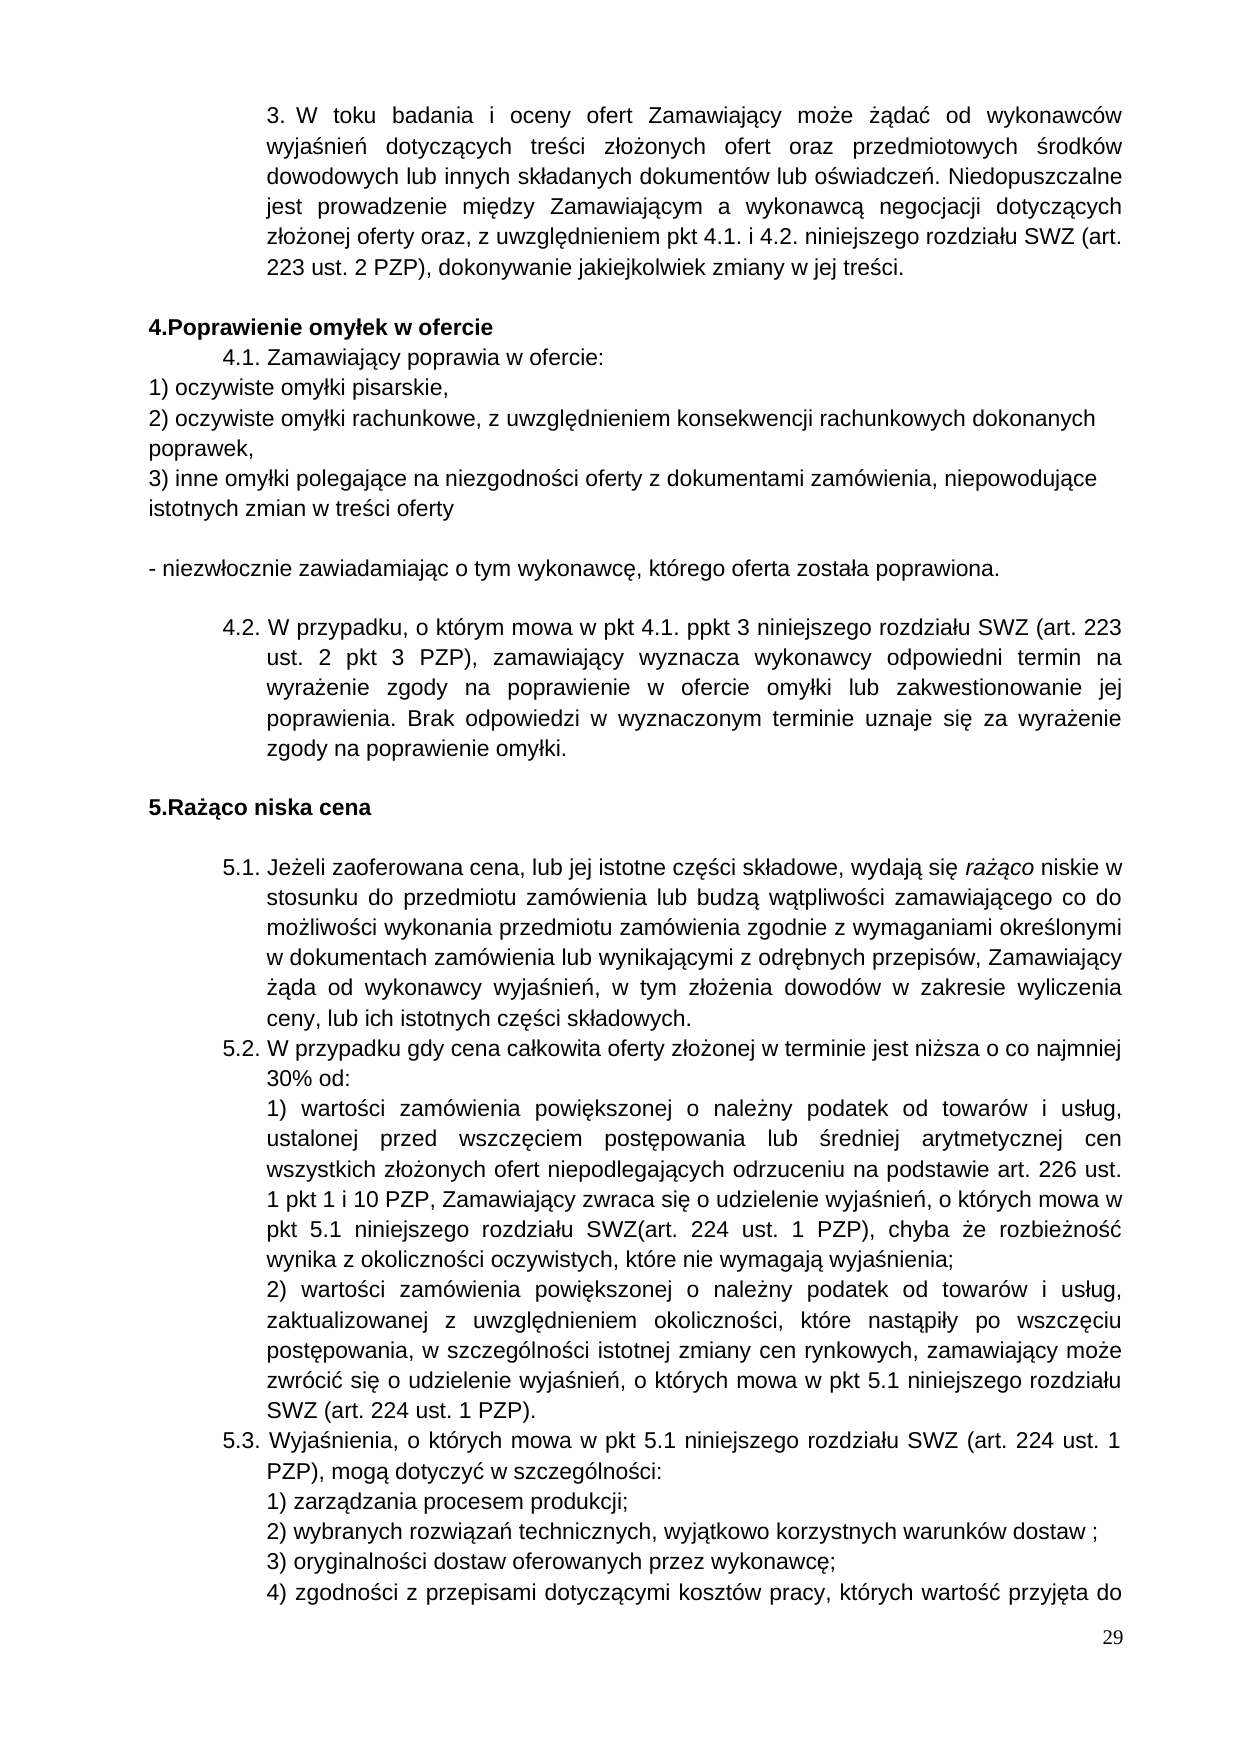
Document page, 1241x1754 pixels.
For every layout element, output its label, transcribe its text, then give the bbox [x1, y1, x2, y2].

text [266, 1578, 1122, 1605]
text 4.2. W przypadku, o którym mowa w pkt 4.1. ppkt 3 niniejszego rozdziału SWZ (art. 223 ust. 2 pkt 3 PZP), zamawiający wyznacza wykonawcy odpowiedni termin na wyrażenie zgody na poprawienie w ofercie omyłki lub zakwestionowanie jej poprawienia. Brak odpowiedzi w wyznaczonym terminie uznaje się za wyrażenie zgody na poprawienie omyłki. [222, 614, 1122, 761]
text 1) zarządzania procesem produkcji; [266, 1488, 1122, 1514]
text - niezwłocznie zawiadamiając o tym wykonawcę, którego oferta została poprawiona. [148, 554, 1122, 581]
text 4.1. Zamawiający poprawia w ofercie: [222, 344, 1122, 371]
text 5.1. Jeżeli zaoferowana cena, lub jej istotne części składowe, wydają się rażąco niskie w stosunku do przedmiotu zamówienia lub budzą wątpliwości zamawiającego co do możliwości wykonania przedmiotu zamówienia zgodnie z wymaganiami określonymi w dokumentach zamówienia lub wynikającymi z odrębnych przepisów, Zamawiający żąda od wykonawcy wyjaśnień, w tym złożenia dowodów w zakresie wyliczenia ceny, lub ich istotnych części składowych. [222, 853, 1122, 1031]
text 3) inne omyłki polegające na niezgodności oferty z dokumentami zamówienia, niepowodujące istotnych zmian w treści oferty [148, 465, 1122, 522]
text 5.3. Wyjaśnienia, o których mowa w pkt 5.1 niniejszego rozdziału SWZ (art. 224 ust. 1 PZP), mogą dotyczyć w szczególności: [222, 1427, 1122, 1484]
list W toku badania i oceny ofert Zamawiający może żądać od wykonawców wyjaśnień dotyczących treści złożonych ofert oraz przedmiotowych środków dowodowych lub innych składanych dokumentów lub oświadczeń. Niedopuszczalne jest prowadzenie między Zamawiającym a wykonawcą negocjacji dotyczących złożonej oferty oraz, z uwzględnieniem pkt 4.1. i 4.2. niniejszego rozdziału SWZ (art. 223 ust. 2 PZP), dokonywanie jakiejkolwiek zmiany w jej treści. [266, 102, 1122, 280]
text 5.2. W przypadku gdy cena całkowita oferty złożonej w terminie jest niższa o co najmniej 30% od: [222, 1035, 1122, 1091]
text 3) oryginalności dostaw oferowanych przez wykonawcę; [266, 1548, 1122, 1575]
text 1) oczywiste omyłki pisarskie, [148, 374, 1122, 401]
text 2) oczywiste omyłki rachunkowe, z uwzględnieniem konsekwencji rachunkowych dokonanych poprawek, [148, 404, 1122, 461]
text 1) wartości zamówienia powiększonej o należny podatek od towarów i usług, ustalonej przed wszczęciem postępowania lub średniej arytmetycznej cen wszystkich złożonych ofert niepodlegających odrzuceniu na podstawie art. 226 ust. 1 pkt 1 i 10 PZP, Zamawiający zwraca się o udzielenie wyjaśnień, o których mowa w pkt 5.1 niniejszego rozdziału SWZ(art. 224 ust. 1 PZP), chyba że rozbieżność wynika z okoliczności oczywistych, które nie wymagają wyjaśnienia; [266, 1095, 1122, 1273]
text 5.Rażąco niska cena [148, 794, 1122, 821]
text 2) wartości zamówienia powiększonej o należny podatek od towarów i usług, zaktualizowanej z uwzględnieniem okoliczności, które nastąpiły po wszczęciu postępowania, w szczególności istotnej zmiany cen rynkowych, zamawiający może zwrócić się o udzielenie wyjaśnień, o których mowa w pkt 5.1 niniejszego rozdziału SWZ (art. 224 ust. 1 PZP). [266, 1276, 1122, 1424]
text 4.Poprawienie omyłek w ofercie [148, 314, 1122, 340]
text 2) wybranych rozwiązań technicznych, wyjątkowo korzystnych warunków dostaw ; [266, 1518, 1122, 1544]
